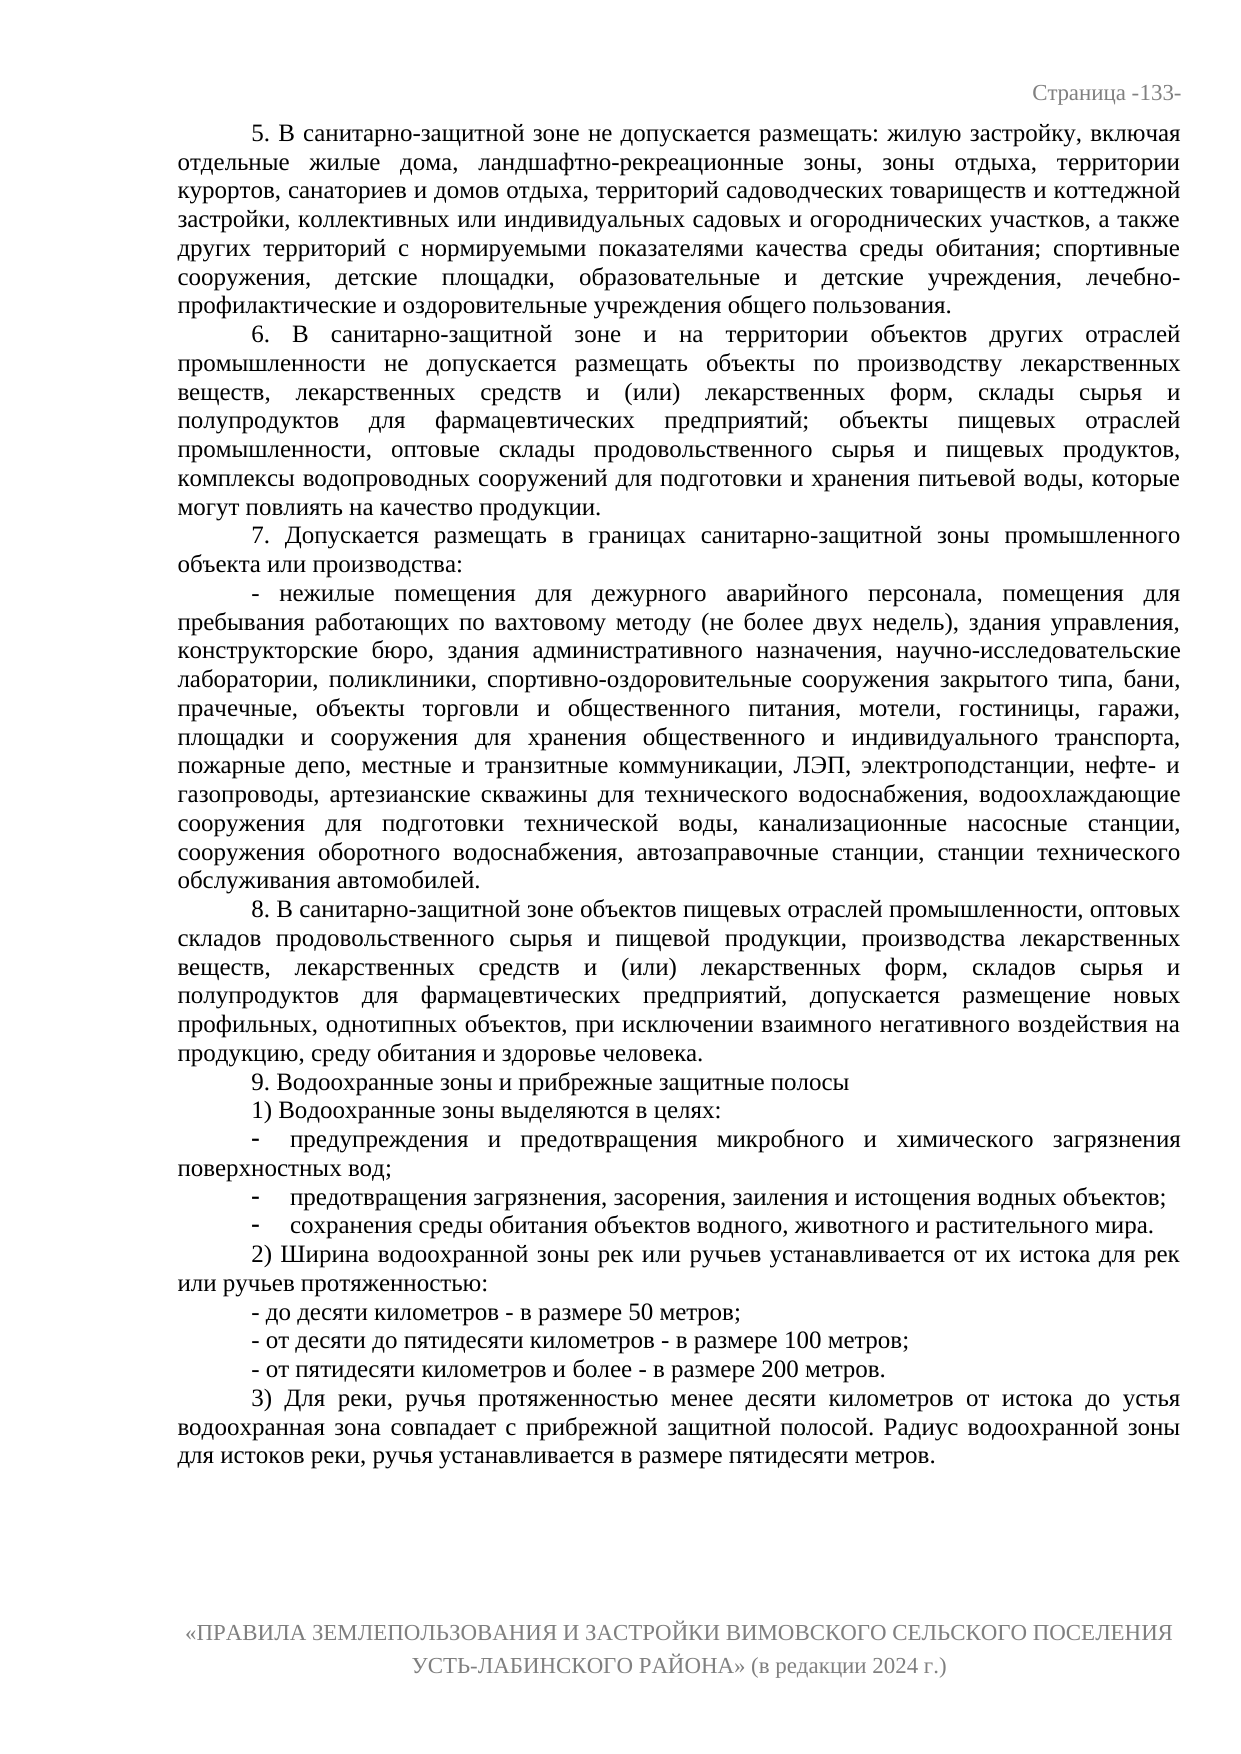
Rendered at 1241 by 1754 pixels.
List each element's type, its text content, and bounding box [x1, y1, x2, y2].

text - от пятидесяти километров и более - в размере 200 метров. [177, 1354, 1181, 1383]
text 9. Водоохранные зоны и прибрежные защитные полосы [177, 1067, 1181, 1096]
text - от десяти до пятидесяти километров - в размере 100 метров; [177, 1326, 1181, 1354]
text 6. В санитарно-защитной зоне и на территории объектов других отраслей промышленности не допускается размещать объекты по производству лекарственных веществ, лекарственных средств и (или) лекарственных форм, склады сырья и полупродуктов для фармацевтических предприятий; объекты пищевых отраслей промышленности, оптовые склады продовольственного сырья и пищевых продуктов, комплексы водопроводных сооружений для подготовки и хранения питьевой воды, которые могут повлиять на качество продукции. [177, 319, 1181, 521]
list сохранения среды обитания объектов водного, животного и растительного мира. [177, 1211, 1181, 1239]
text 2) Ширина водоохранной зоны рек или ручьев устанавливается от их истока для рек или ручьев протяженностью: [177, 1239, 1181, 1297]
list предупреждения и предотвращения микробного и химического загрязнения поверхностных вод; [177, 1124, 1181, 1182]
text 3) Для реки, ручья протяженностью менее десяти километров от истока до устья водоохранная зона совпадает с прибрежной защитной полосой. Радиус водоохранной зоны для истоков реки, ручья устанавливается в размере пятидесяти метров. [177, 1383, 1181, 1469]
text - до десяти километров - в размере 50 метров; [177, 1297, 1181, 1326]
text 8. В санитарно-защитной зоне объектов пищевых отраслей промышленности, оптовых складов продовольственного сырья и пищевой продукции, производства лекарственных веществ, лекарственных средств и (или) лекарственных форм, складов сырья и полупродуктов для фармацевтических предприятий, допускается размещение новых профильных, однотипных объектов, при исключении взаимного негативного воздействия на продукцию, среду обитания и здоровье человека. [177, 894, 1181, 1067]
text - нежилые помещения для дежурного аварийного персонала, помещения для пребывания работающих по вахтовому методу (не более двух недель), здания управления, конструкторские бюро, здания административного назначения, научно-исследовательские лаборатории, поликлиники, спортивно-оздоровительные сооружения закрытого типа, бани, прачечные, объекты торговли и общественного питания, мотели, гостиницы, гаражи, площадки и сооружения для хранения общественного и индивидуального транспорта, пожарные депо, местные и транзитные коммуникации, ЛЭП, электроподстанции, нефте- и газопроводы, артезианские скважины для технического водоснабжения, водоохлаждающие сооружения для подготовки технической воды, канализационные насосные станции, сооружения оборотного водоснабжения, автозаправочные станции, станции технического обслуживания автомобилей. [177, 578, 1181, 894]
list предотвращения загрязнения, засорения, заиления и истощения водных объектов; [177, 1182, 1181, 1211]
text 7. Допускается размещать в границах санитарно-защитной зоны промышленного объекта или производства: [177, 521, 1181, 578]
text 5. В санитарно-защитной зоне не допускается размещать: жилую застройку, включая отдельные жилые дома, ландшафтно-рекреационные зоны, зоны отдыха, территории курортов, санаториев и домов отдыха, территорий садоводческих товариществ и коттеджной застройки, коллективных или индивидуальных садовых и огороднических участков, а также других территорий с нормируемыми показателями качества среды обитания; спортивные сооружения, детские площадки, образовательные и детские учреждения, лечебно-профилактические и оздоровительные учреждения общего пользования. [177, 118, 1181, 319]
text 1) Водоохранные зоны выделяются в целях: [177, 1096, 1181, 1124]
